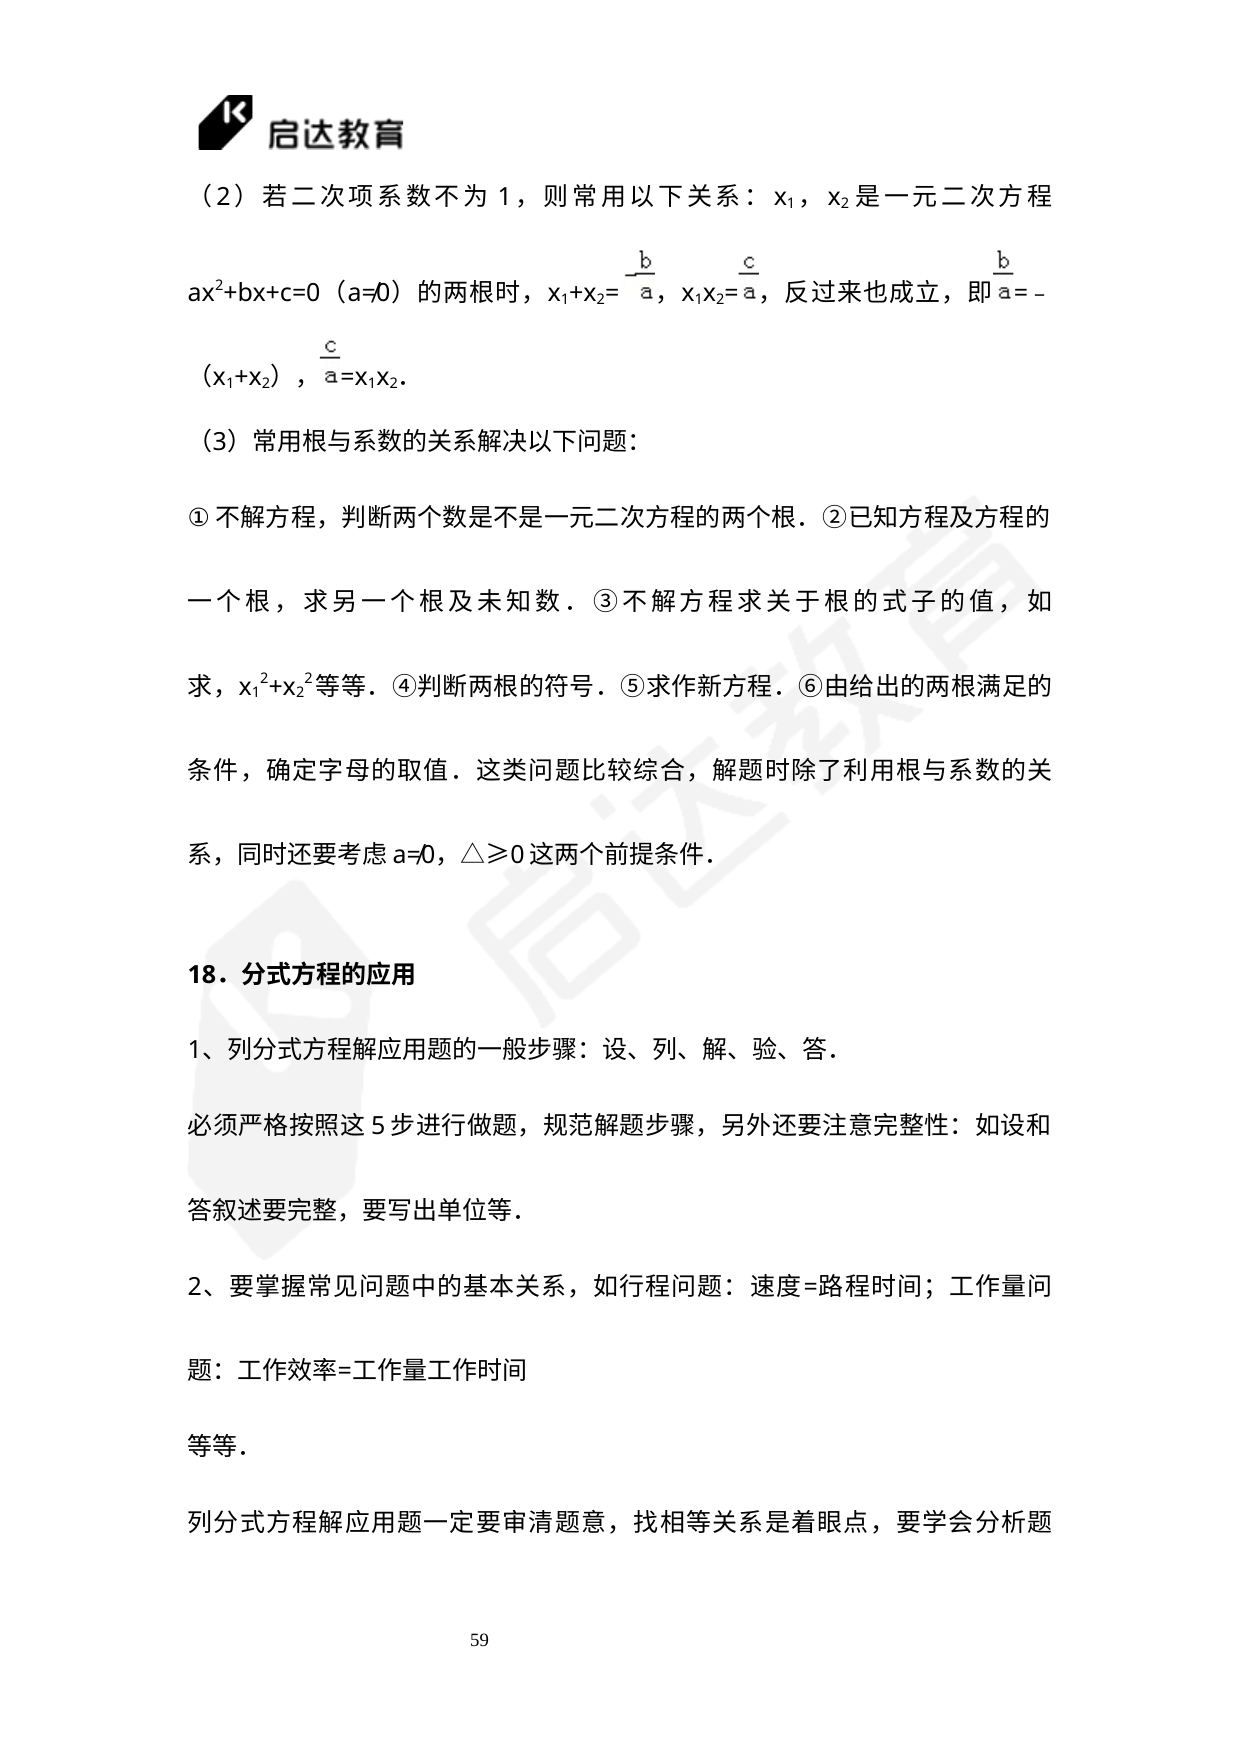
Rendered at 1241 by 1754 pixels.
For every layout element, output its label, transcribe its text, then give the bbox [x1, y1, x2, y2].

text ①不解方程，判断两个数是不是一元二次方程的两个根．②已知方程及方程的一个根，求另一个根及未知数．③不解方程求关于根的式子的值，如求，x12+x22等等．④判断两根的符号．⑤求作新方程．⑥由给出的两根满足的条件，确定字母的取值．这类问题比较综合，解题时除了利用根与系数的关系，同时还要考虑a≠0，△≥0这两个前提条件． [187, 483, 1053, 886]
text 必须严格按照这5步进行做题，规范解题步骤，另外还要注意完整性：如设和答叙述要完整，要写出单位等． [187, 1091, 1053, 1241]
text 18．分式方程的应用 [187, 940, 1053, 1005]
text （3）常用根与系数的关系解决以下问题： [187, 407, 1053, 472]
picture [198, 95, 404, 150]
text 1、列分式方程解应用题的一般步骤：设、列、解、验、答． [187, 1016, 1053, 1081]
text 列分式方程解应用题一定要审清题意，找相等关系是着眼点，要学会分析题意，提高理解能力． [187, 1488, 1053, 1553]
text （2）若二次项系数不为1，则常用以下关系：x1，x2是一元二次方程ax2+bx+c=0（a≠0）的两根时，x1+x2=，x1x2=，反过来也成立，即=﹣（x1+x2），=x1x2． [187, 162, 1053, 396]
text 2、要掌握常见问题中的基本关系，如行程问题：速度=路程时间；工作量问题：工作效率=工作量工作时间 [187, 1252, 1053, 1401]
picture [319, 331, 341, 386]
picture [993, 246, 1014, 302]
picture [619, 246, 655, 302]
text 等等． [187, 1412, 1053, 1477]
picture [738, 246, 759, 302]
